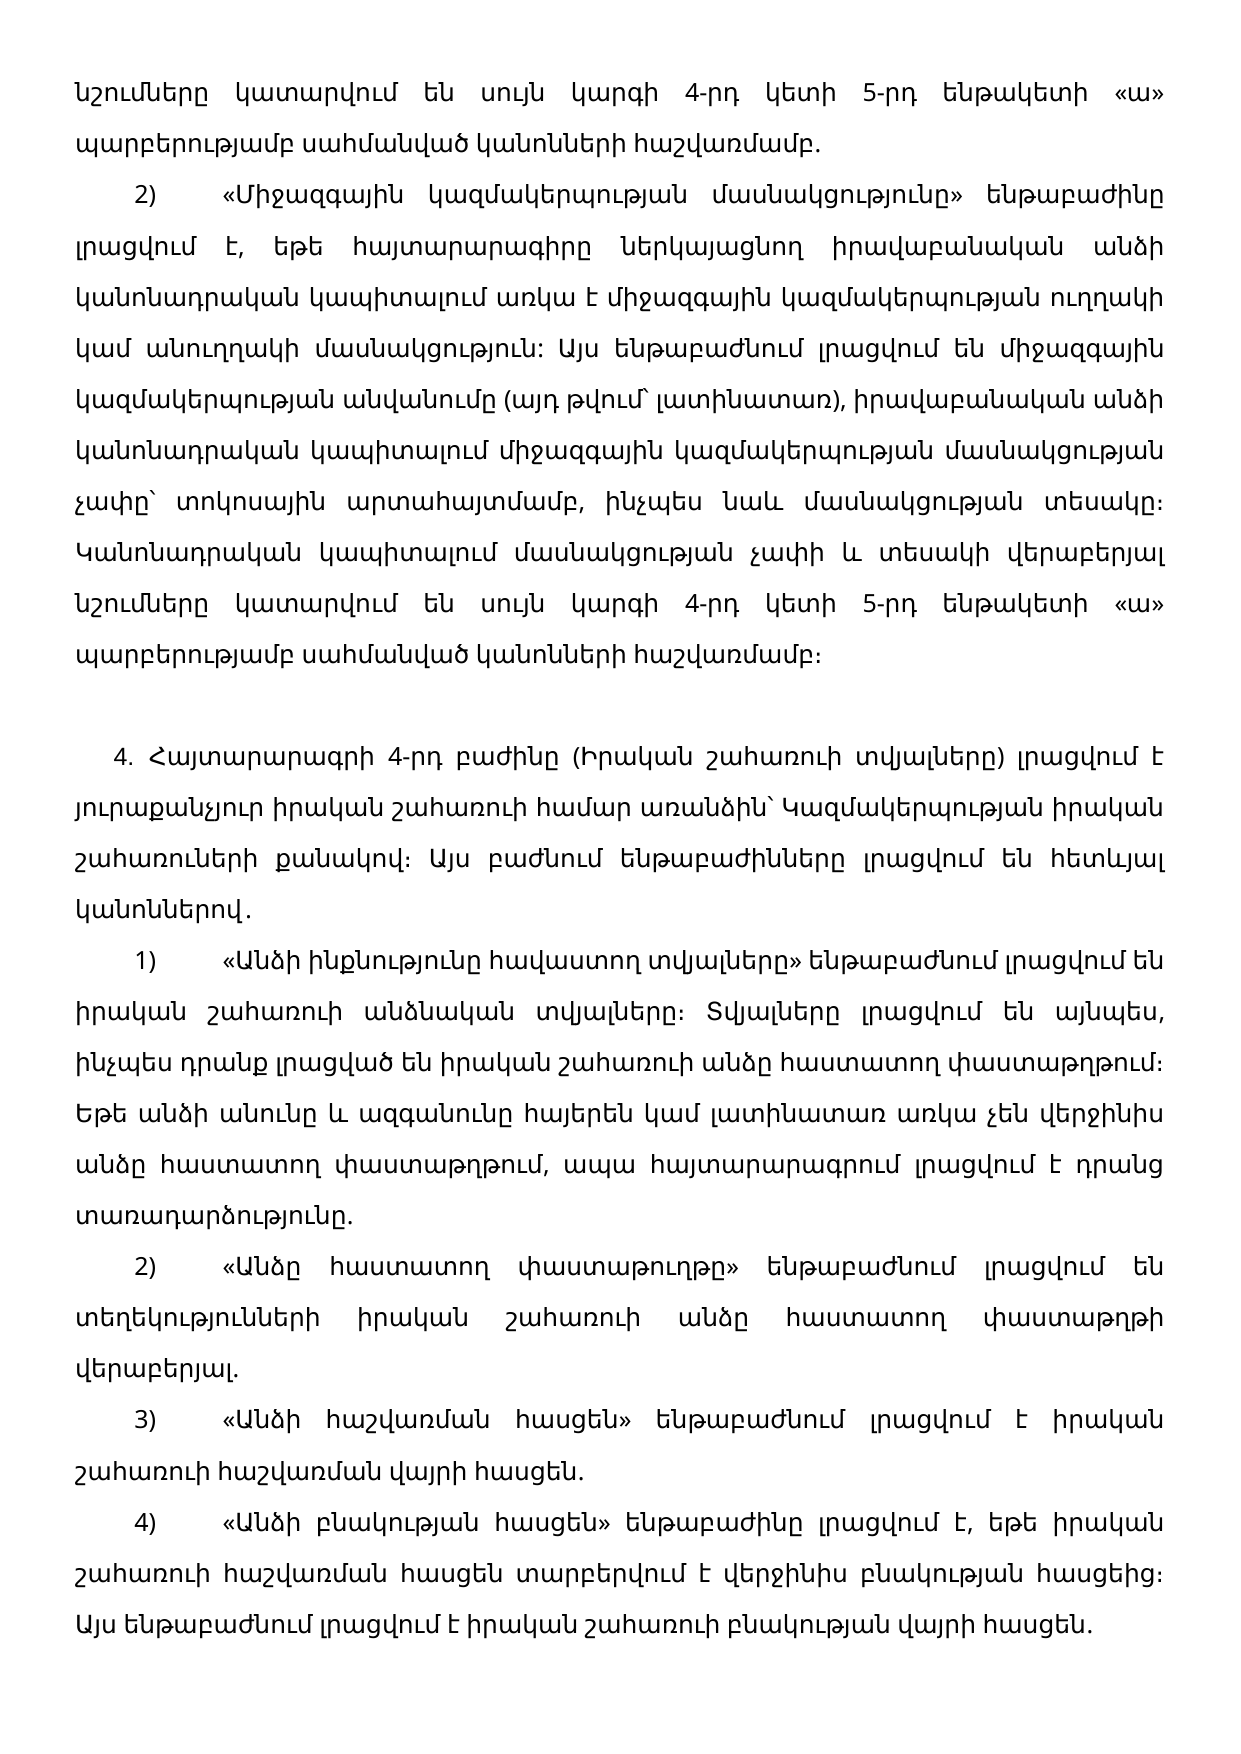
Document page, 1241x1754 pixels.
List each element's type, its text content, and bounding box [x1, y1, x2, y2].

list Հայտարարագրի 4-րդ բաժինը (Իրական շահառուի տվյալները) լրացվում է յուրաքանչյուր իրական շահառուի համար առանձին՝ Կազմակերպության իրական շահառուների քանակով։ Այս բաժնում ենթաբաժինները լրացվում են հետևյալ կանոններով․ [75, 738, 1165, 926]
list «Անձի ինքնությունը հավաստող տվյալները» ենթաբաժնում լրացվում են իրական շահառուի անձնական տվյալները։ Տվյալները լրացվում են այնպես, ինչպես դրանք լրացված են իրական շահառուի անձը հաստատող փաստաթղթում։ Եթե անձի անունը և ազգանունը հայերեն կամ լատինատառ առկա չեն վերջինիս անձը հաստատող փաստաթղթում, ապա հայտարարագրում լրացվում է դրանց տառադարձությունը. [75, 943, 1165, 1232]
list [75, 75, 1165, 160]
list «Անձը հաստատող փաստաթուղթը» ենթաբաժնում լրացվում են տեղեկությունների իրական շահառուի անձը հաստատող փաստաթղթի վերաբերյալ. [75, 1249, 1165, 1385]
list «Անձի բնակության հասցեն» ենթաբաժինը լրացվում է, եթե իրական շահառուի հաշվառման հասցեն տարբերվում է վերջինիս բնակության հասցեից։ Այս ենթաբաժնում լրացվում է իրական շահառուի բնակության վայրի հասցեն. [75, 1504, 1165, 1640]
list «Անձի հաշվառման հասցեն» ենթաբաժնում լրացվում է իրական շահառուի հաշվառման վայրի հասցեն. [75, 1402, 1165, 1487]
list «Միջազգային կազմակերպության մասնակցությունը» ենթաբաժինը լրացվում է, եթե հայտարարագիրը ներկայացնող իրավաբանական անձի կանոնադրական կապիտալում առկա է միջազգային կազմակերպության ուղղակի կամ անուղղակի մասնակցություն: Այս ենթաբաժնում լրացվում են միջազգային կազմակերպության անվանումը (այդ թվում՝ լատինատառ), իրավաբանական անձի կանոնադրական կապիտալում միջազգային կազմակերպության մասնակցության չափը՝ տոկոսային արտահայտմամբ, ինչպես նաև մասնակցության տեսակը։ Կանոնադրական կապիտալում մասնակցության չափի և տեսակի վերաբերյալ նշումները կատարվում են սույն կարգի 4-րդ կետի 5-րդ ենթակետի «ա» պարբերությամբ սահմանված կանոնների հաշվառմամբ։ [75, 177, 1165, 671]
